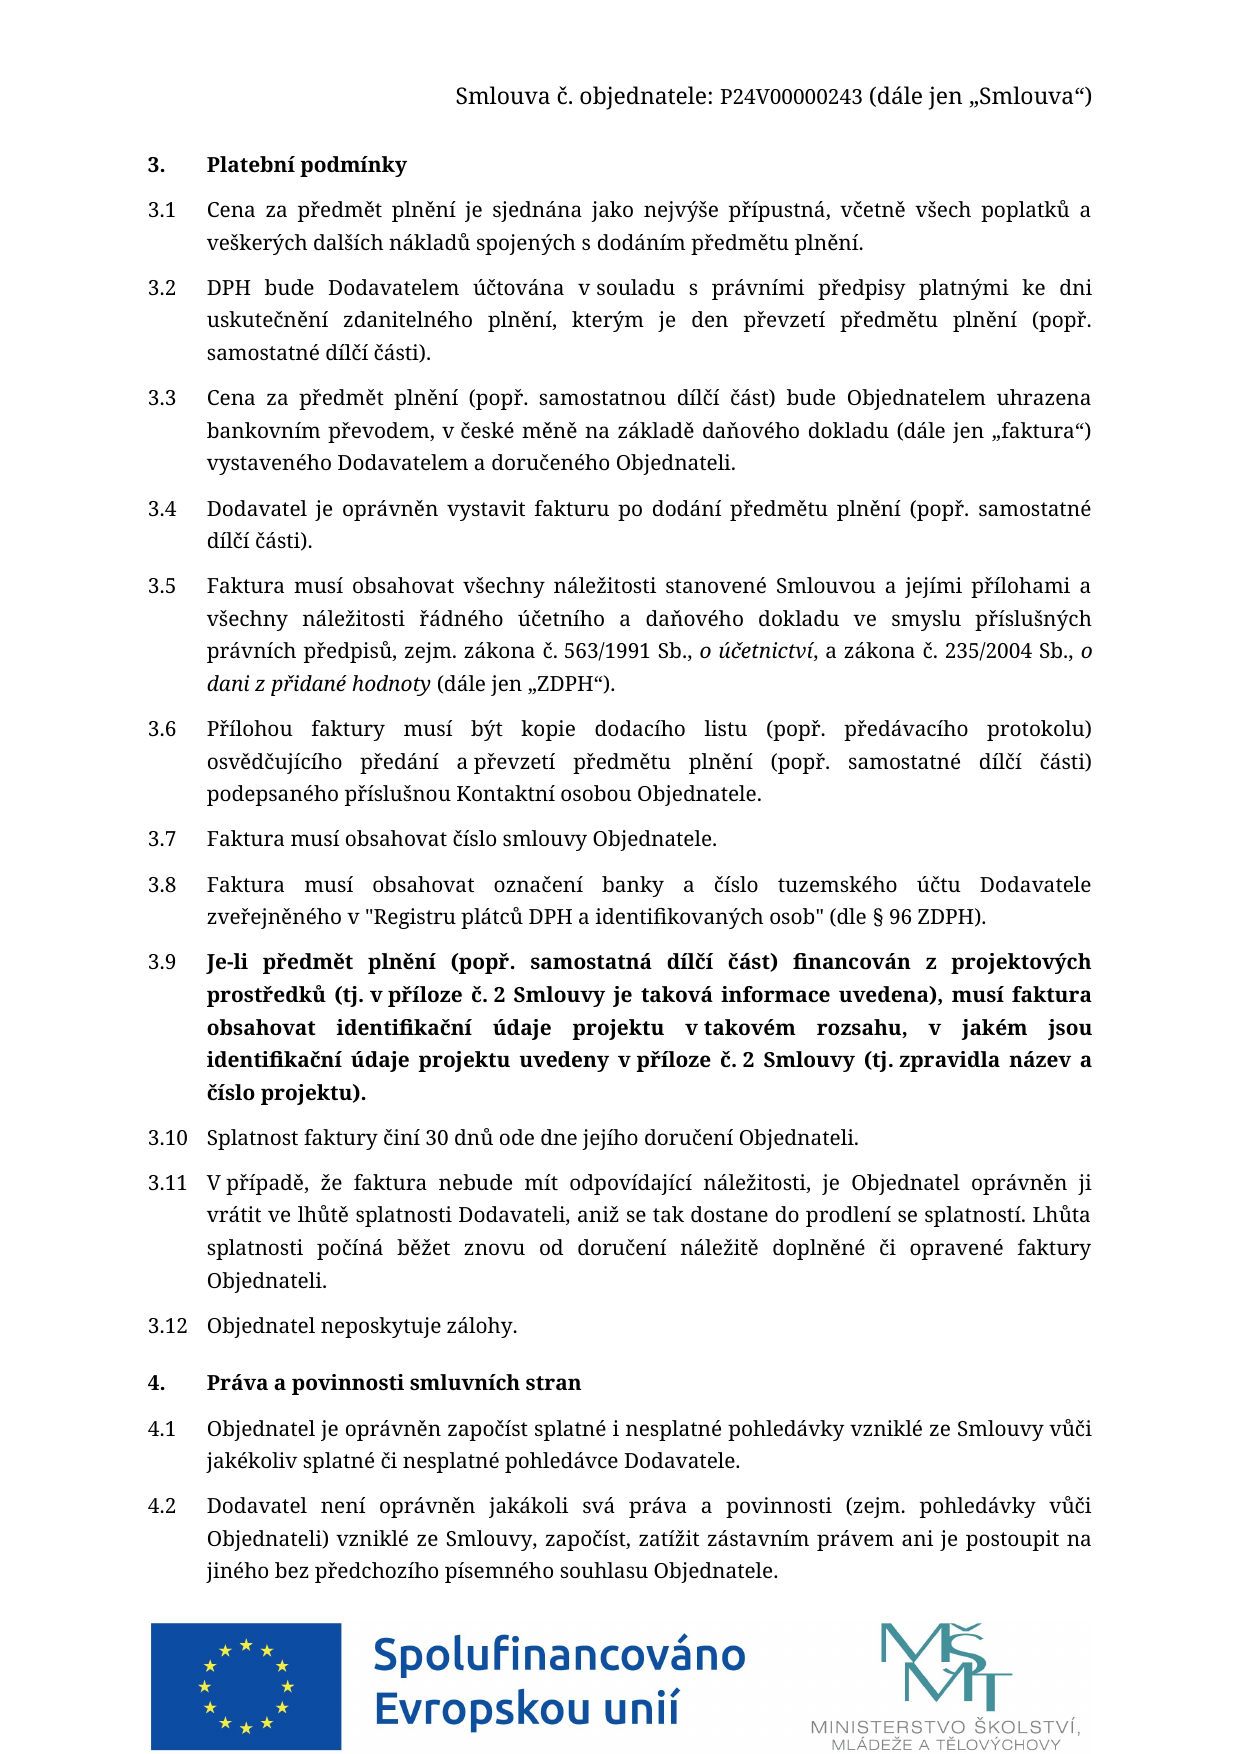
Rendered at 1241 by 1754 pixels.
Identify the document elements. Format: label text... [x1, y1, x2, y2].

list Práva a povinnosti smluvních stran [148, 1368, 1093, 1397]
list Přílohou faktury musí být kopie dodacího listu (popř. předávacího protokolu) osvědčujícího předání a převzetí předmětu plnění (popř. samostatné dílčí části) podepsaného příslušnou Kontaktní osobou Objednatele. [148, 714, 1093, 808]
list Cena za předmět plnění je sjednána jako nejvýše přípustná, včetně všech poplatků a veškerých dalších nákladů spojených s dodáním předmětu plnění. [148, 195, 1093, 256]
list Splatnost faktury činí 30 dnů ode dne jejího doručení Objednateli. [148, 1123, 1093, 1151]
picture [147, 1619, 1093, 1754]
list Platební podmínky [148, 150, 1093, 179]
list Faktura musí obsahovat označení banky a číslo tuzemského účtu Dodavatele zveřejněného v "Registru plátců DPH a identifikovaných osob" (dle § 96 ZDPH). [148, 870, 1093, 931]
list Objednatel neposkytuje zálohy. [148, 1311, 1093, 1339]
list Je-li předmět plnění (popř. samostatná dílčí část) financován z projektových prostředků (tj. v příloze č. 2 Smlouvy je taková informace uvedena), musí faktura obsahovat identifikační údaje projektu v takovém rozsahu, v jakém jsou identifikační údaje projektu uvedeny v příloze č. 2 Smlouvy (tj. zpravidla název a číslo projektu). [148, 947, 1093, 1106]
list DPH bude Dodavatelem účtována v souladu s právními předpisy platnými ke dni uskutečnění zdanitelného plnění, kterým je den převzetí předmětu plnění (popř. samostatné dílčí části). [148, 273, 1093, 367]
list Cena za předmět plnění (popř. samostatnou dílčí část) bude Objednatelem uhrazena bankovním převodem, v české měně na základě daňového dokladu (dále jen „faktura“) vystaveného Dodavatelem a doručeného Objednateli. [148, 383, 1093, 477]
list Dodavatel není oprávněn jakákoli svá práva a povinnosti (zejm. pohledávky vůči Objednateli) vzniklé ze Smlouvy, započíst, zatížit zástavním právem ani je postoupit na jiného bez předchozího písemného souhlasu Objednatele. [148, 1491, 1093, 1585]
list Faktura musí obsahovat číslo smlouvy Objednatele. [148, 824, 1093, 853]
list Objednatel je oprávněn započíst splatné i nesplatné pohledávky vzniklé ze Smlouvy vůči jakékoliv splatné či nesplatné pohledávce Dodavatele. [148, 1414, 1093, 1475]
list Dodavatel je oprávněn vystavit fakturu po dodání předmětu plnění (popř. samostatné dílčí části). [148, 494, 1093, 555]
list Faktura musí obsahovat všechny náležitosti stanovené Smlouvou a jejími přílohami a všechny náležitosti řádného účetního a daňového dokladu ve smyslu příslušných právních předpisů, zejm. zákona č. 563/1991 Sb., o účetnictví, a zákona č. 235/2004 Sb., o dani z přidané hodnoty (dále jen „ZDPH“). [148, 571, 1093, 698]
list V případě, že faktura nebude mít odpovídající náležitosti, je Objednatel oprávněn ji vrátit ve lhůtě splatnosti Dodavateli, aniž se tak dostane do prodlení se splatností. Lhůta splatnosti počíná běžet znovu od doručení náležitě doplněné či opravené faktury Objednateli. [148, 1168, 1093, 1294]
